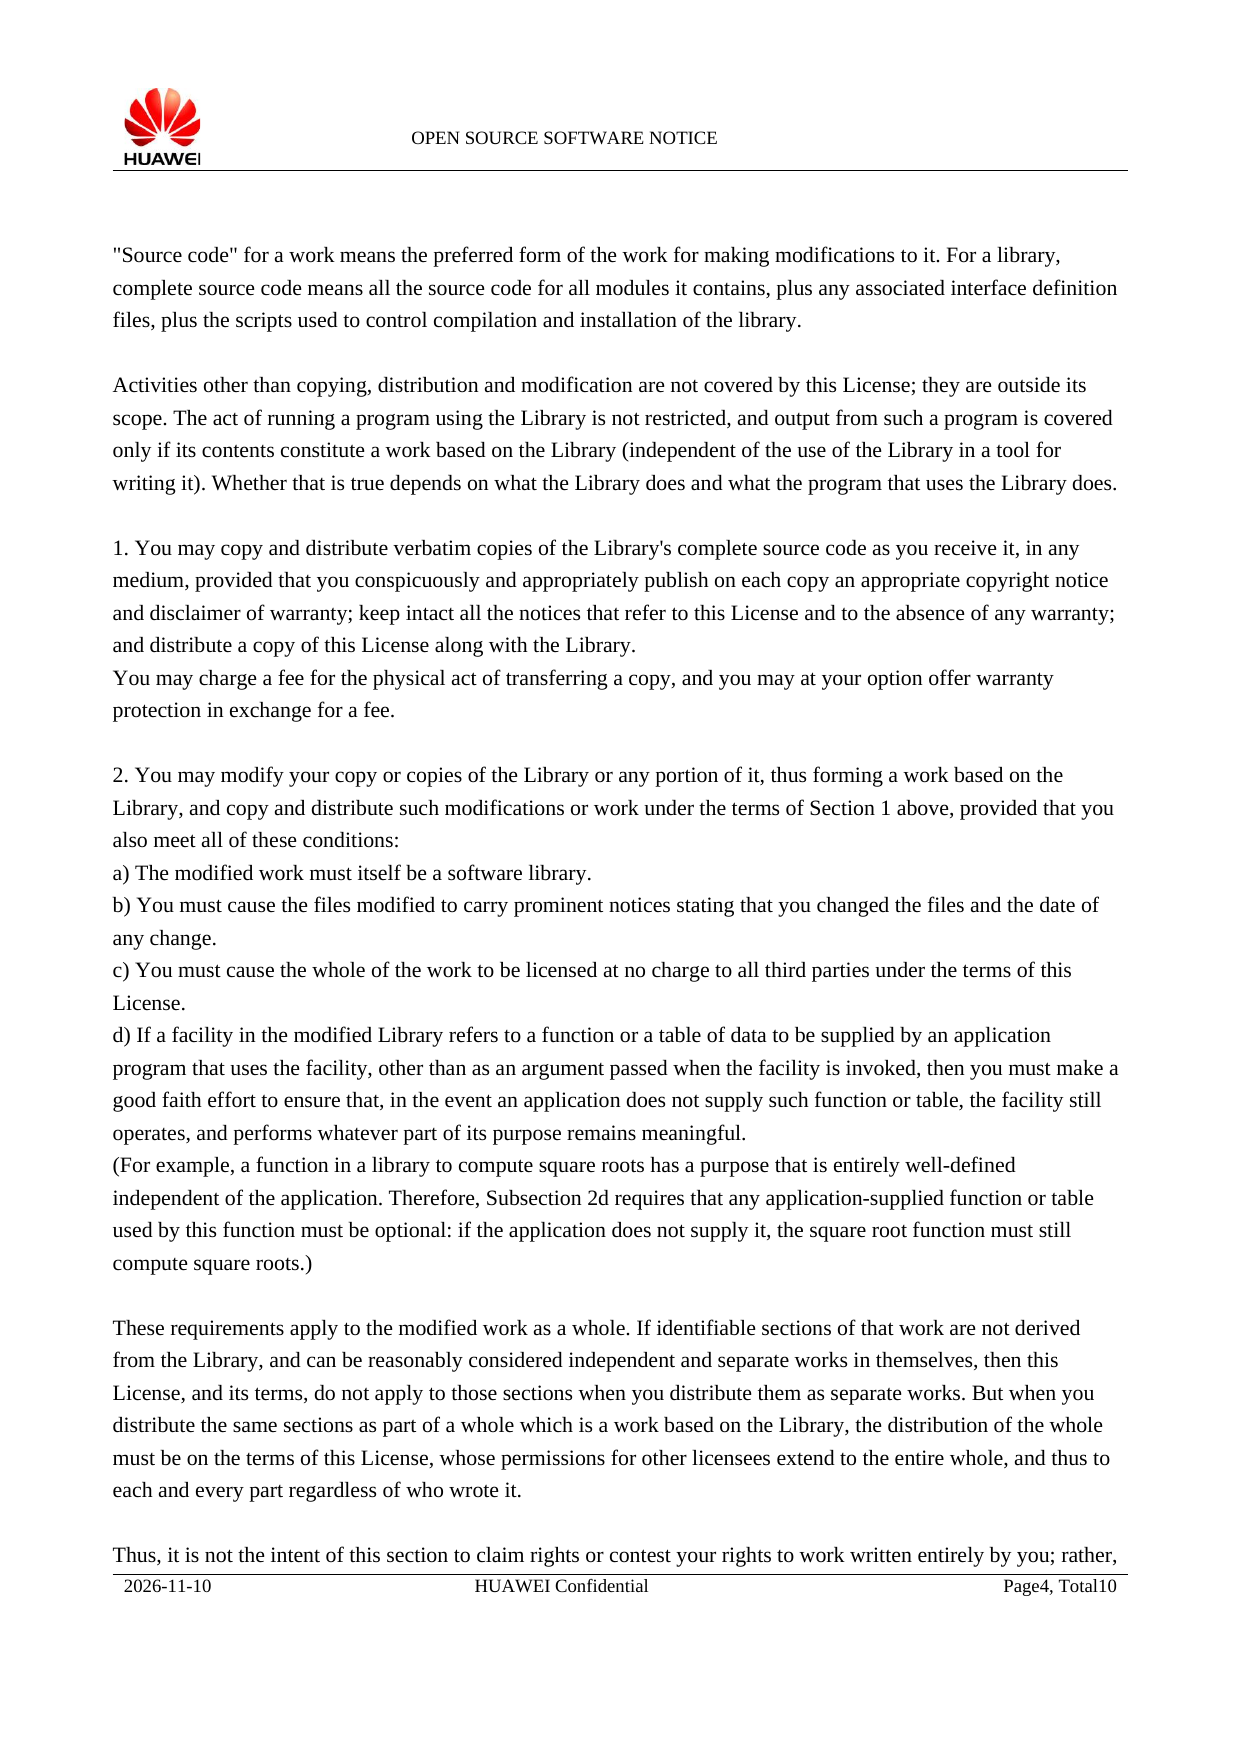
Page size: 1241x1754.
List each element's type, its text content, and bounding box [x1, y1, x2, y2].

picture [124, 88, 201, 165]
